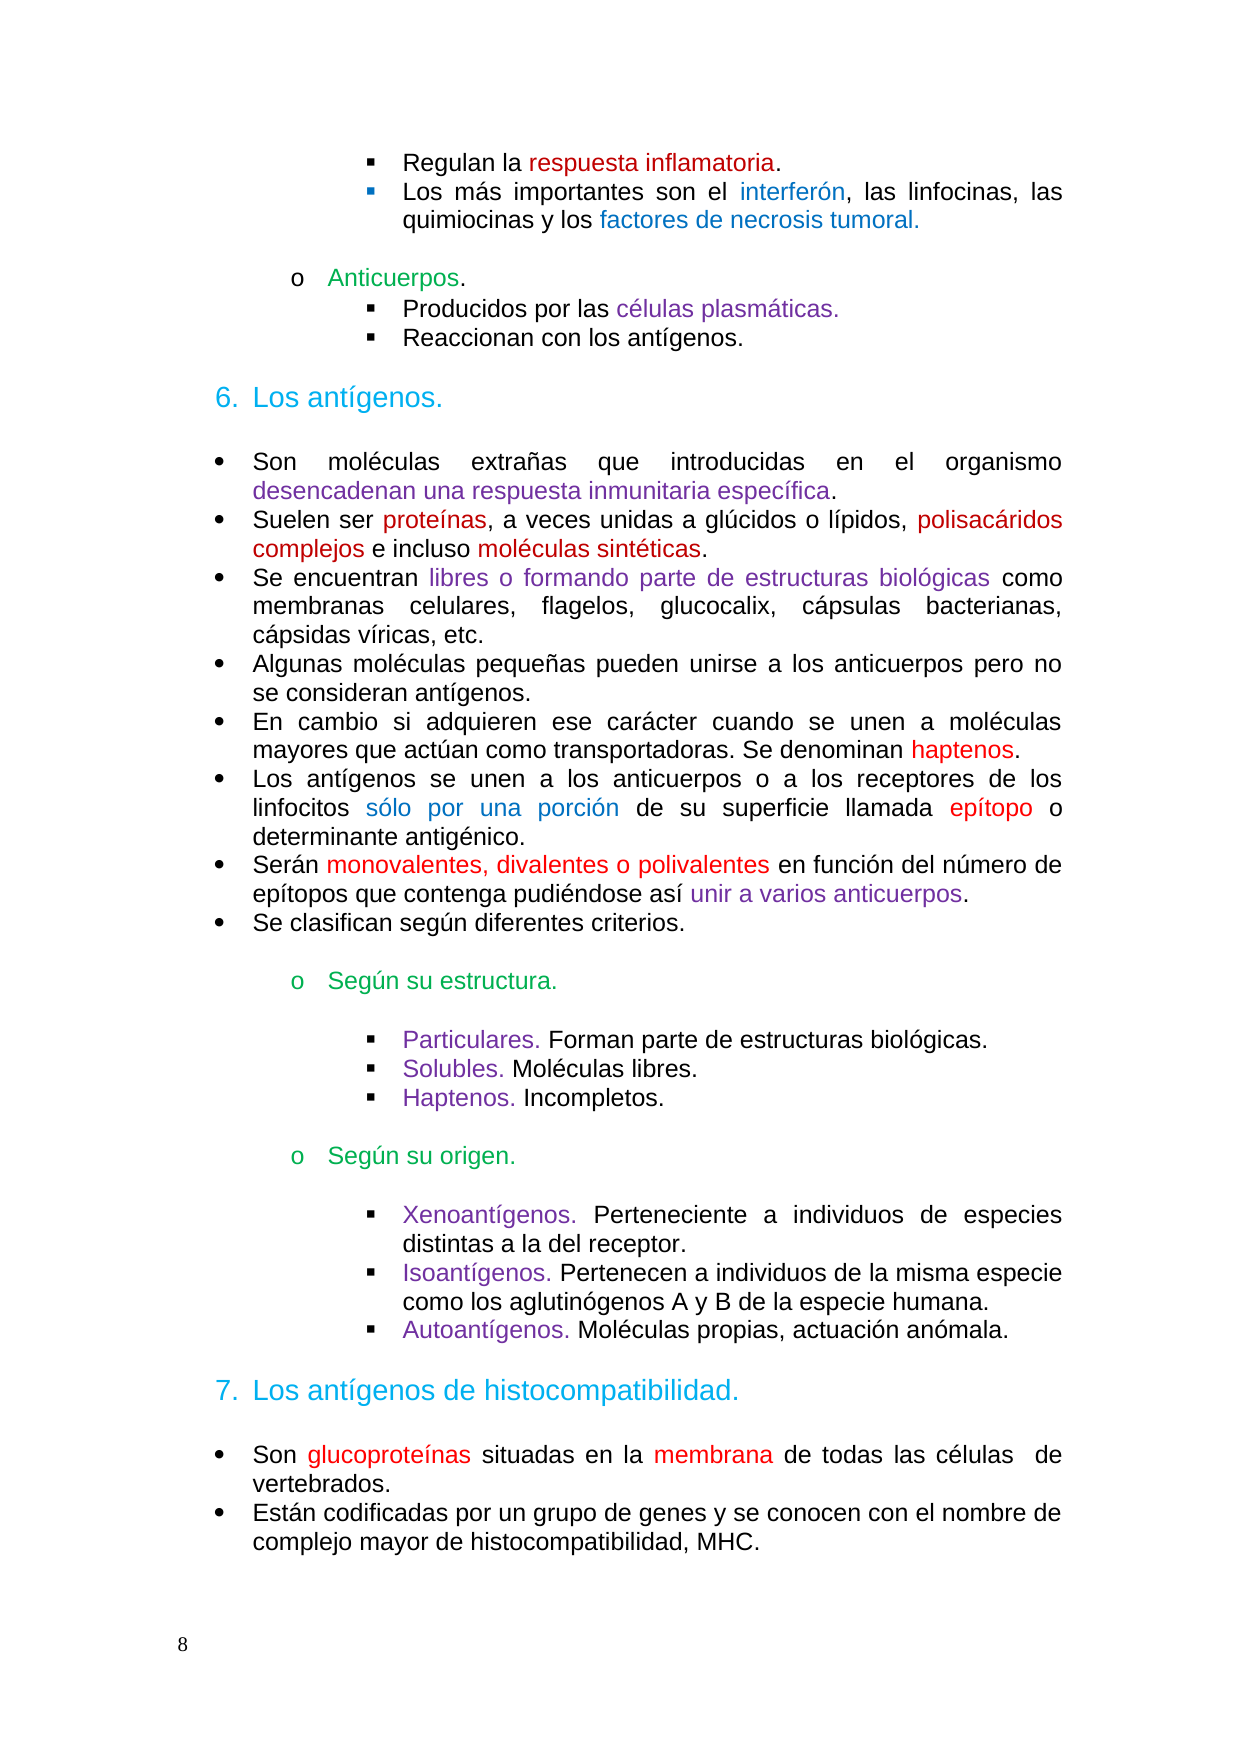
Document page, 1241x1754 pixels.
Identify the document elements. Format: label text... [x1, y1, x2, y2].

list Regulan la respuesta inflamatoria. [365, 148, 1063, 176]
list Los antígenos de histocompatibilidad. [215, 1373, 1063, 1407]
list Los antígenos se unen a los anticuerpos o a los receptores de los linfocitos sólo por una porción de su superficie llamada epítopo o determinante antigénico. [215, 764, 1063, 850]
list Serán monovalentes, divalentes o polivalentes en función del número de epítopos que contenga pudiéndose así unir a varios anticuerpos. [215, 850, 1063, 908]
list Están codificadas por un grupo de genes y se conocen con el nombre de complejo mayor de histocompatibilidad, MHC. [215, 1498, 1063, 1555]
list Según su estructura. [290, 966, 1063, 997]
list Solubles. Moléculas libres. [365, 1054, 1063, 1083]
list Suelen ser proteínas, a veces unidas a glúcidos o lípidos, polisacáridos complejos e incluso moléculas sintéticas. [215, 505, 1063, 562]
list Xenoantígenos. Perteneciente a individuos de especies distintas a la del receptor. [365, 1200, 1063, 1258]
list Autoantígenos. Moléculas propias, actuación anómala. [365, 1316, 1063, 1344]
list Isoantígenos. Pertenecen a individuos de la misma especie como los aglutinógenos A y B de la especie humana. [365, 1258, 1063, 1316]
list Los antígenos. [215, 380, 1063, 414]
list Se encuentran libres o formando parte de estructuras biológicas como membranas celulares, flagelos, glucocalix, cápsulas bacterianas, cápsidas víricas, etc. [215, 562, 1063, 649]
list Particulares. Forman parte de estructuras biológicas. [365, 1025, 1063, 1054]
list Producidos por las células plasmáticas. [365, 294, 1063, 323]
list Haptenos. Incompletos. [365, 1083, 1063, 1112]
list En cambio si adquieren ese carácter cuando se unen a moléculas mayores que actúan como transportadoras. Se denominan haptenos. [215, 706, 1063, 764]
list Se clasifican según diferentes criterios. [215, 908, 1063, 937]
list Reaccionan con los antígenos. [365, 323, 1063, 351]
list Anticuerpos. [290, 263, 1063, 294]
list Algunas moléculas pequeñas pueden unirse a los anticuerpos pero no se consideran antígenos. [215, 649, 1063, 706]
list Son moléculas extrañas que introducidas en el organismo desencadenan una respuesta inmunitaria específica. [215, 447, 1063, 505]
list Según su origen. [290, 1141, 1063, 1172]
list Los más importantes son el interferón, las linfocinas, las quimiocinas y los factores de necrosis tumoral. [365, 176, 1063, 234]
list Son glucoproteínas situadas en la membrana de todas las células de vertebrados. [215, 1440, 1063, 1498]
